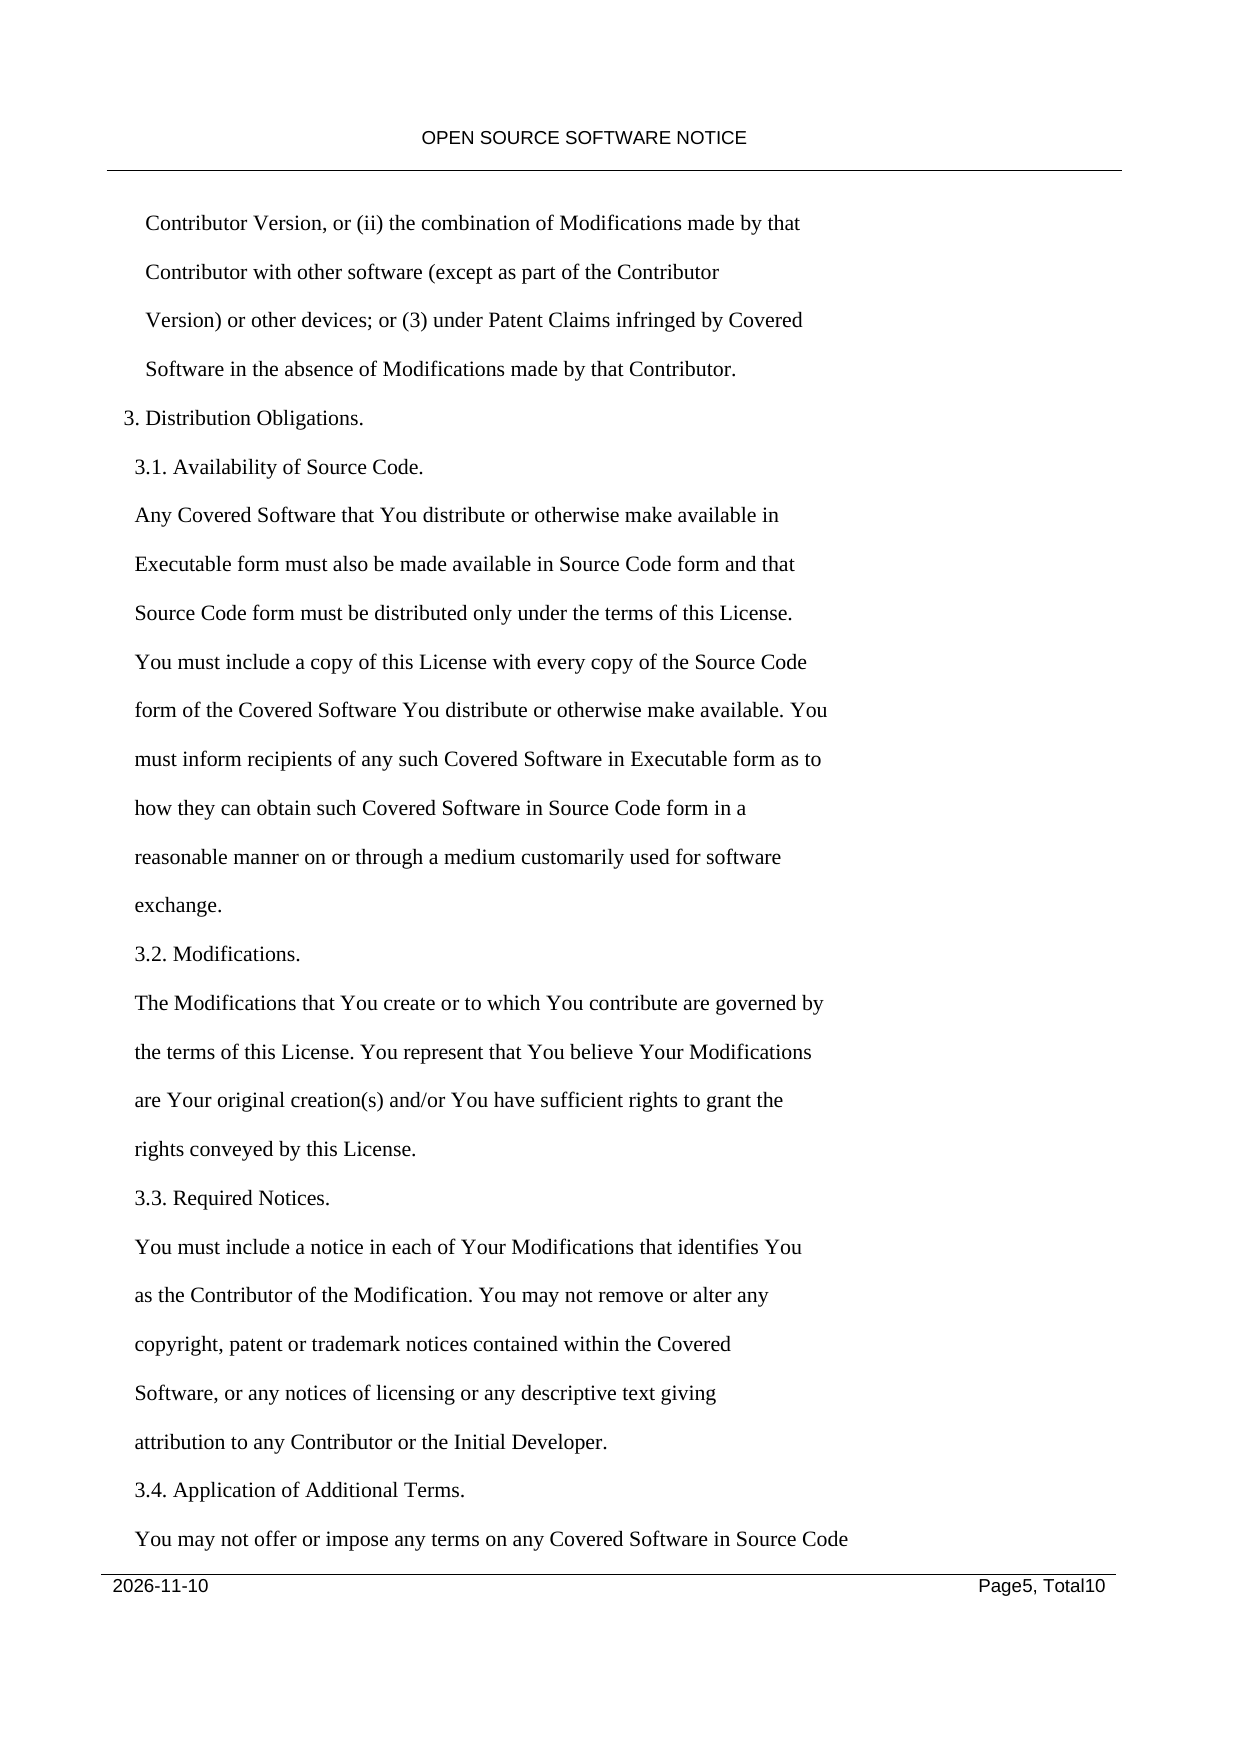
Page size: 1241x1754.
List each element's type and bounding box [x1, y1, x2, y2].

text [112, 206, 1128, 1555]
